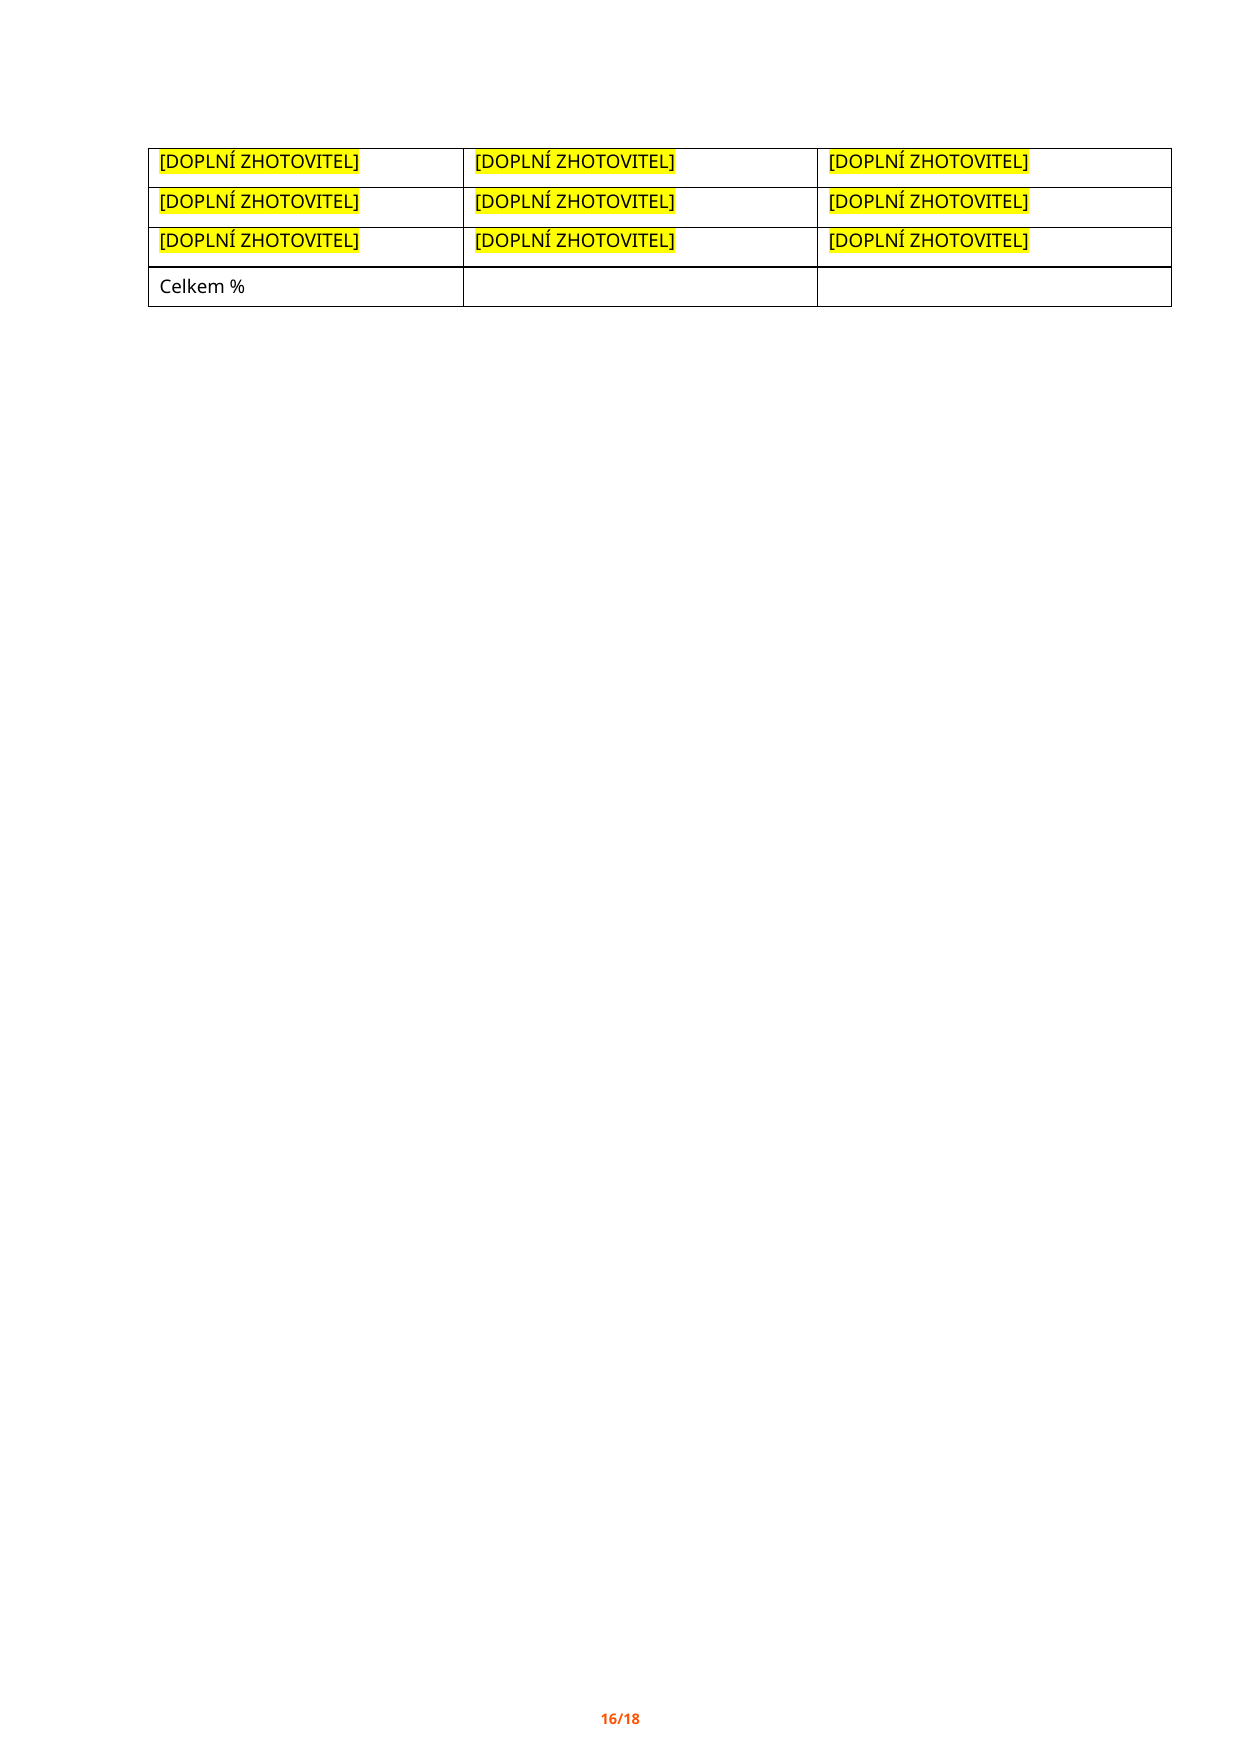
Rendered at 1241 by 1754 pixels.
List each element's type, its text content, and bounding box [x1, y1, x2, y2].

table_cell [DOPLNÍ ZHOTOVITEL] [149, 228, 463, 266]
table_cell [DOPLNÍ ZHOTOVITEL] [149, 149, 463, 187]
table_cell [464, 268, 817, 306]
table_cell Celkem % [149, 268, 463, 306]
table_cell [818, 268, 1171, 306]
table_cell [DOPLNÍ ZHOTOVITEL] [464, 228, 817, 266]
table_cell [DOPLNÍ ZHOTOVITEL] [818, 228, 1171, 266]
table_cell [DOPLNÍ ZHOTOVITEL] [818, 149, 1171, 187]
table_cell [DOPLNÍ ZHOTOVITEL] [818, 188, 1171, 227]
table_cell [DOPLNÍ ZHOTOVITEL] [149, 188, 463, 227]
table_cell [DOPLNÍ ZHOTOVITEL] [464, 149, 817, 187]
table_cell [DOPLNÍ ZHOTOVITEL] [464, 188, 817, 227]
